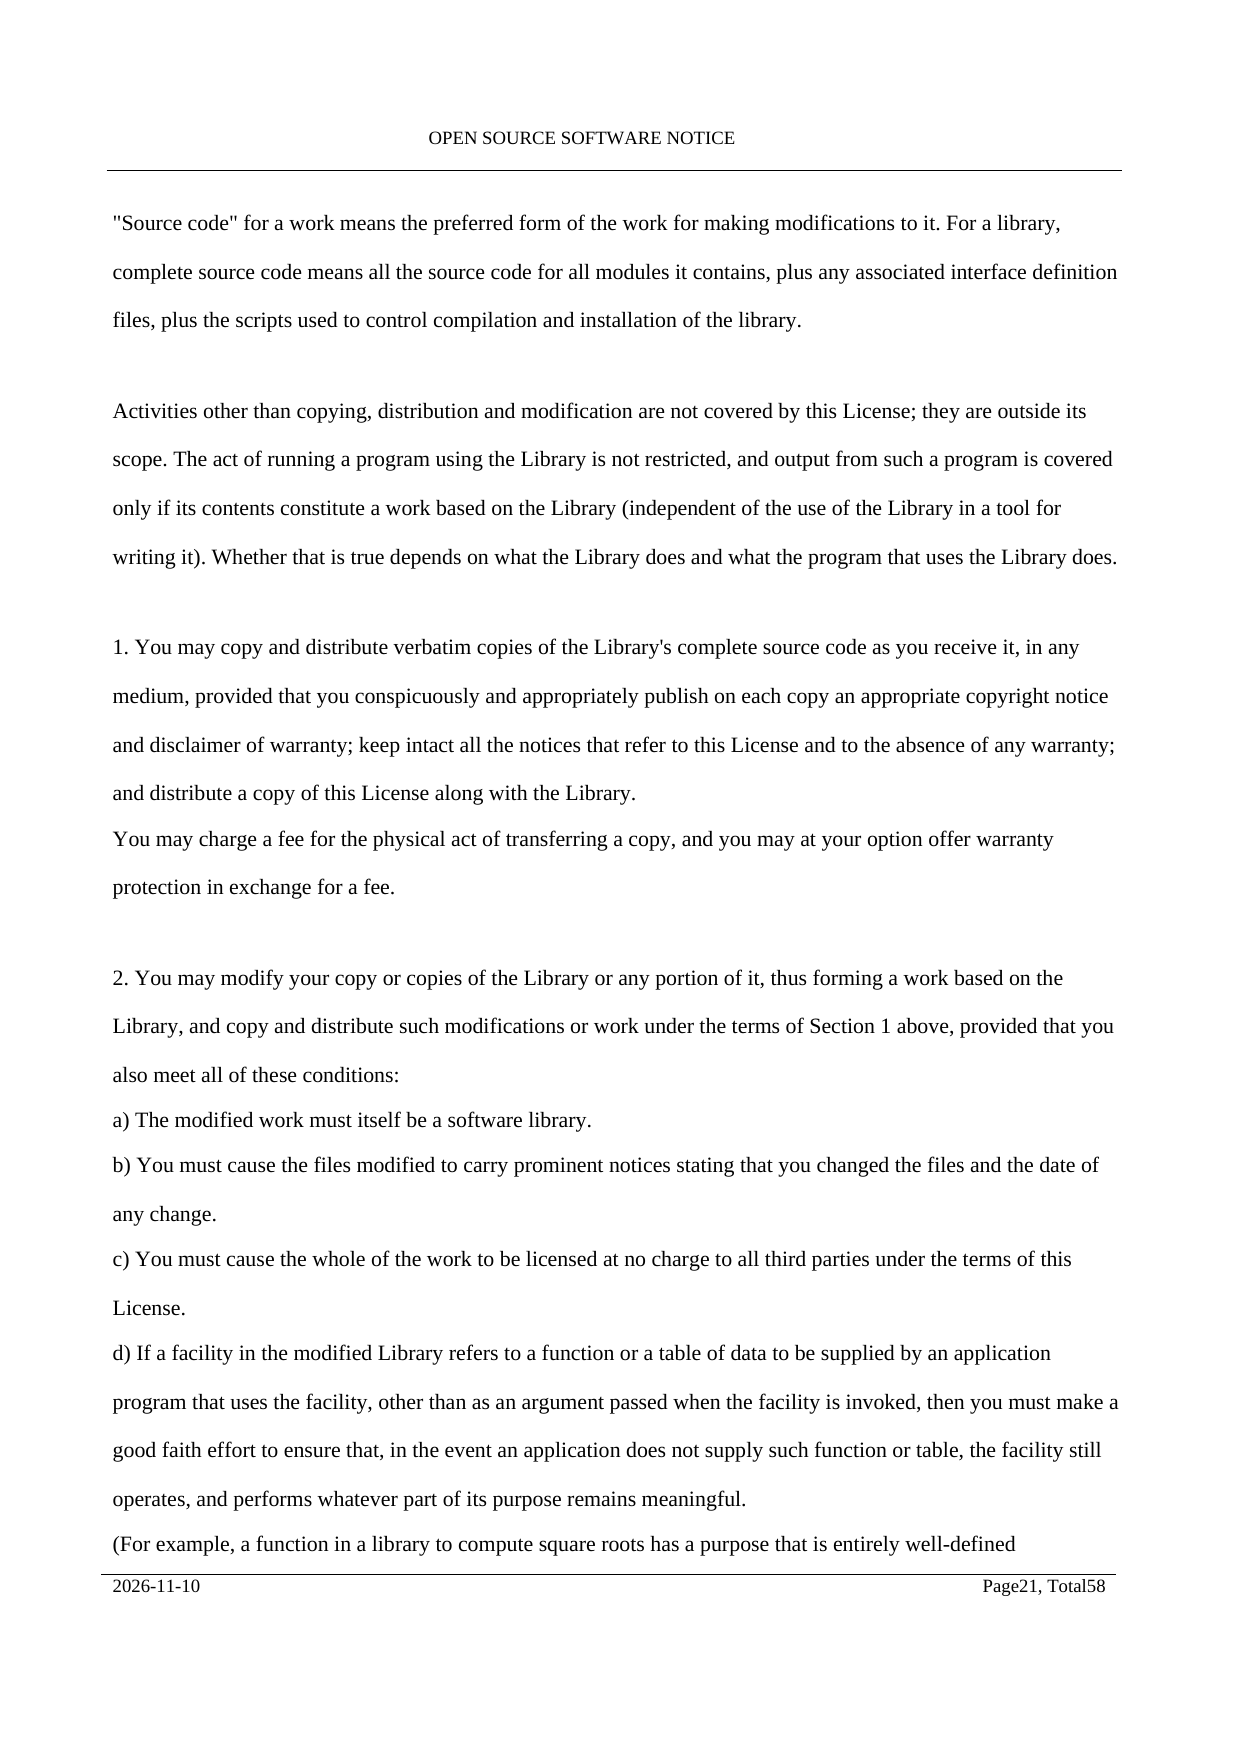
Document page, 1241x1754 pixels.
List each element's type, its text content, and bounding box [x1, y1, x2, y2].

text d) If a facility in the modified Library refers to a function or a table of data to be supplied by an application program that uses the facility, other than as an argument passed when the facility is invoked, then you must make a good faith effort to ensure that, in the event an application does not supply such function or table, the facility still operates, and performs whatever part of its purpose remains meaningful. [112, 1336, 1128, 1515]
text 1. You may copy and distribute verbatim copies of the Library's complete source code as you receive it, in any medium, provided that you conspicuously and appropriately publish on each copy an appropriate copyright notice and disclaimer of warranty; keep intact all the notices that refer to this License and to the absence of any warranty; and distribute a copy of this License along with the Library. [112, 631, 1128, 809]
text "Source code" for a work means the preferred form of the work for making modifications to it. For a library, complete source code means all the source code for all modules it contains, plus any associated interface definition files, plus the scripts used to control compilation and installation of the library. [112, 206, 1128, 336]
text c) You must cause the whole of the work to be licensed at no charge to all third parties under the terms of this License. [112, 1242, 1128, 1324]
text a) The modified work must itself be a software library. [112, 1103, 1128, 1136]
text You may charge a fee for the physical act of transferring a copy, and you may at your option offer warranty protection in exchange for a fee. [112, 822, 1128, 903]
text b) You must cause the files modified to carry prominent notices stating that you changed the files and the date of any change. [112, 1148, 1128, 1230]
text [112, 1528, 1128, 1560]
text 2. You may modify your copy or copies of the Library or any portion of it, thus forming a work based on the Library, and copy and distribute such modifications or work under the terms of Section 1 above, provided that you also meet all of these conditions: [112, 961, 1128, 1091]
text Activities other than copying, distribution and modification are not covered by this License; they are outside its scope. The act of running a program using the Library is not restricted, and output from such a program is covered only if its contents constitute a work based on the Library (independent of the use of the Library in a tool for writing it). Whether that is true depends on what the Library does and what the program that uses the Library does. [112, 394, 1128, 573]
